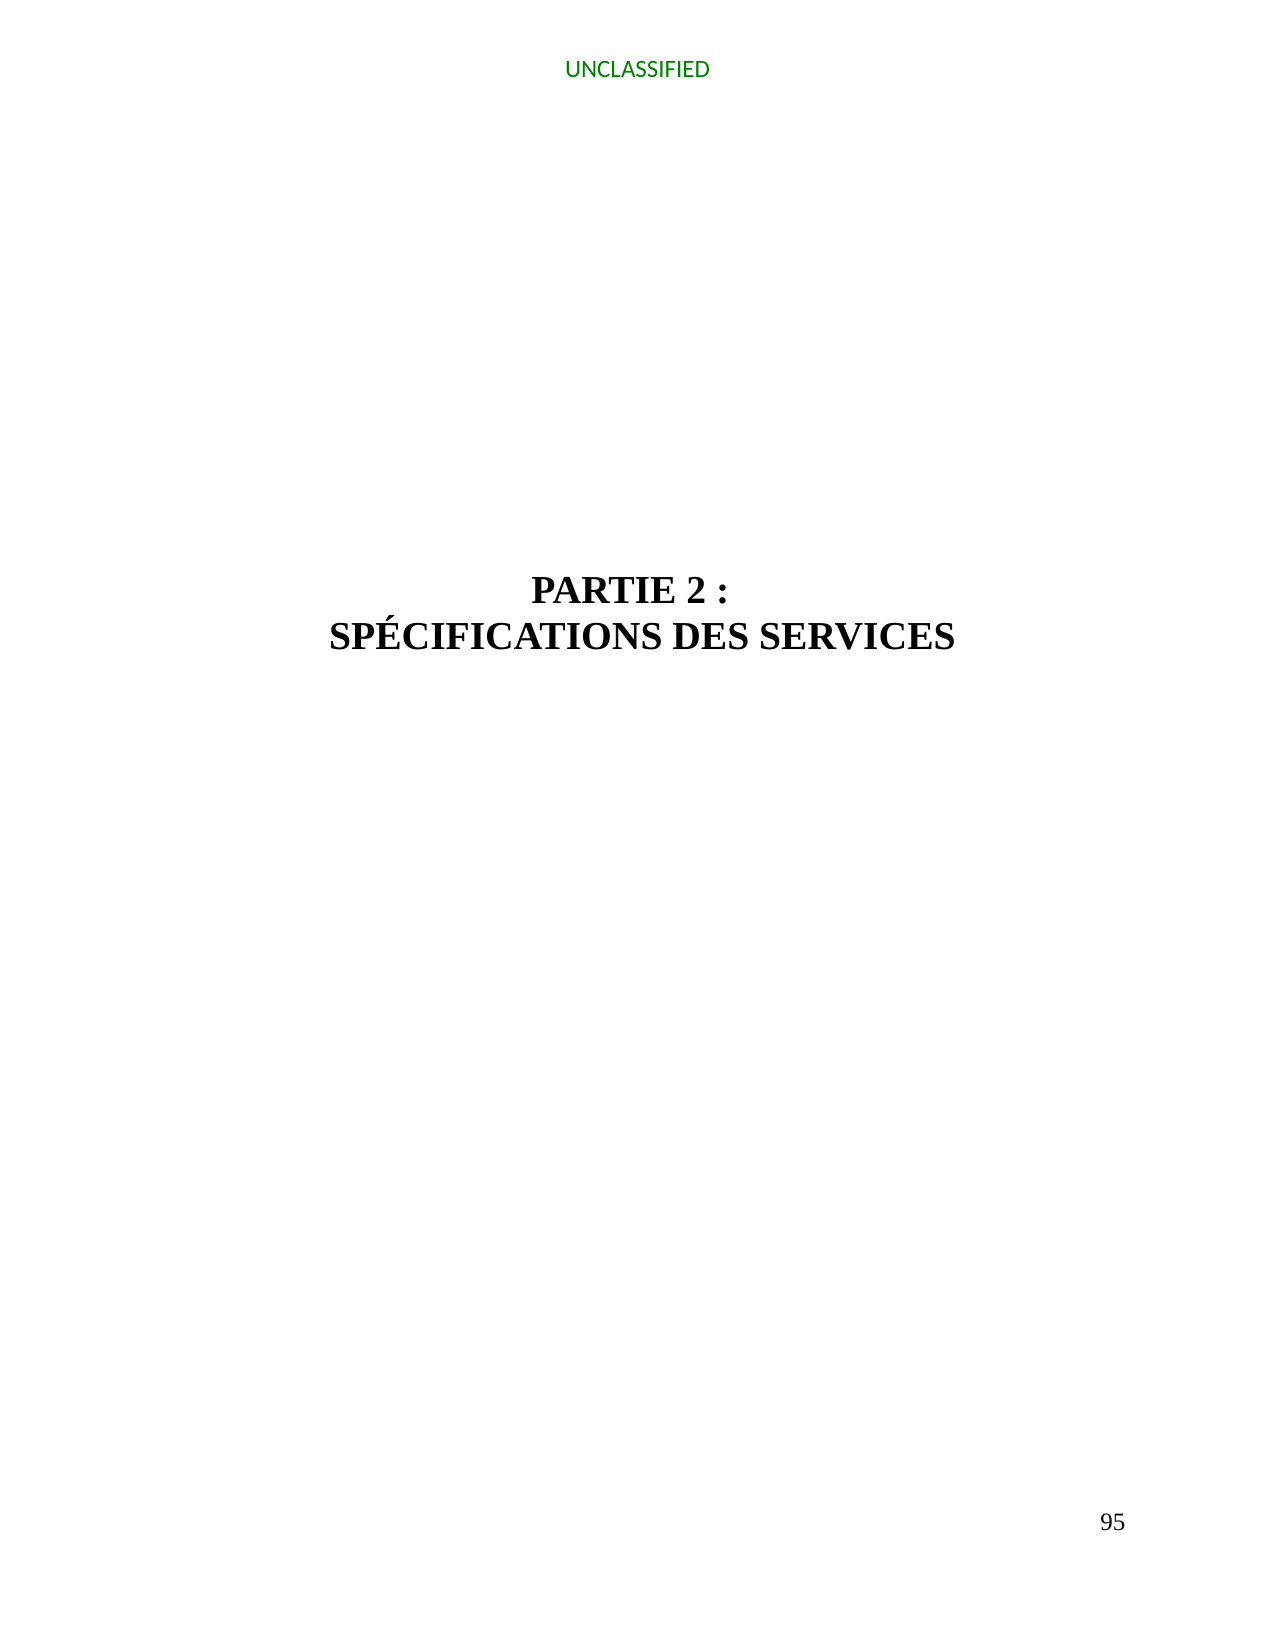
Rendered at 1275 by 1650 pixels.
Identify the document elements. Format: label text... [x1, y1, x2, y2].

subtitle PARTIE 2 : SPÉCIFICATIONS DES SERVICES [150, 567, 1125, 658]
